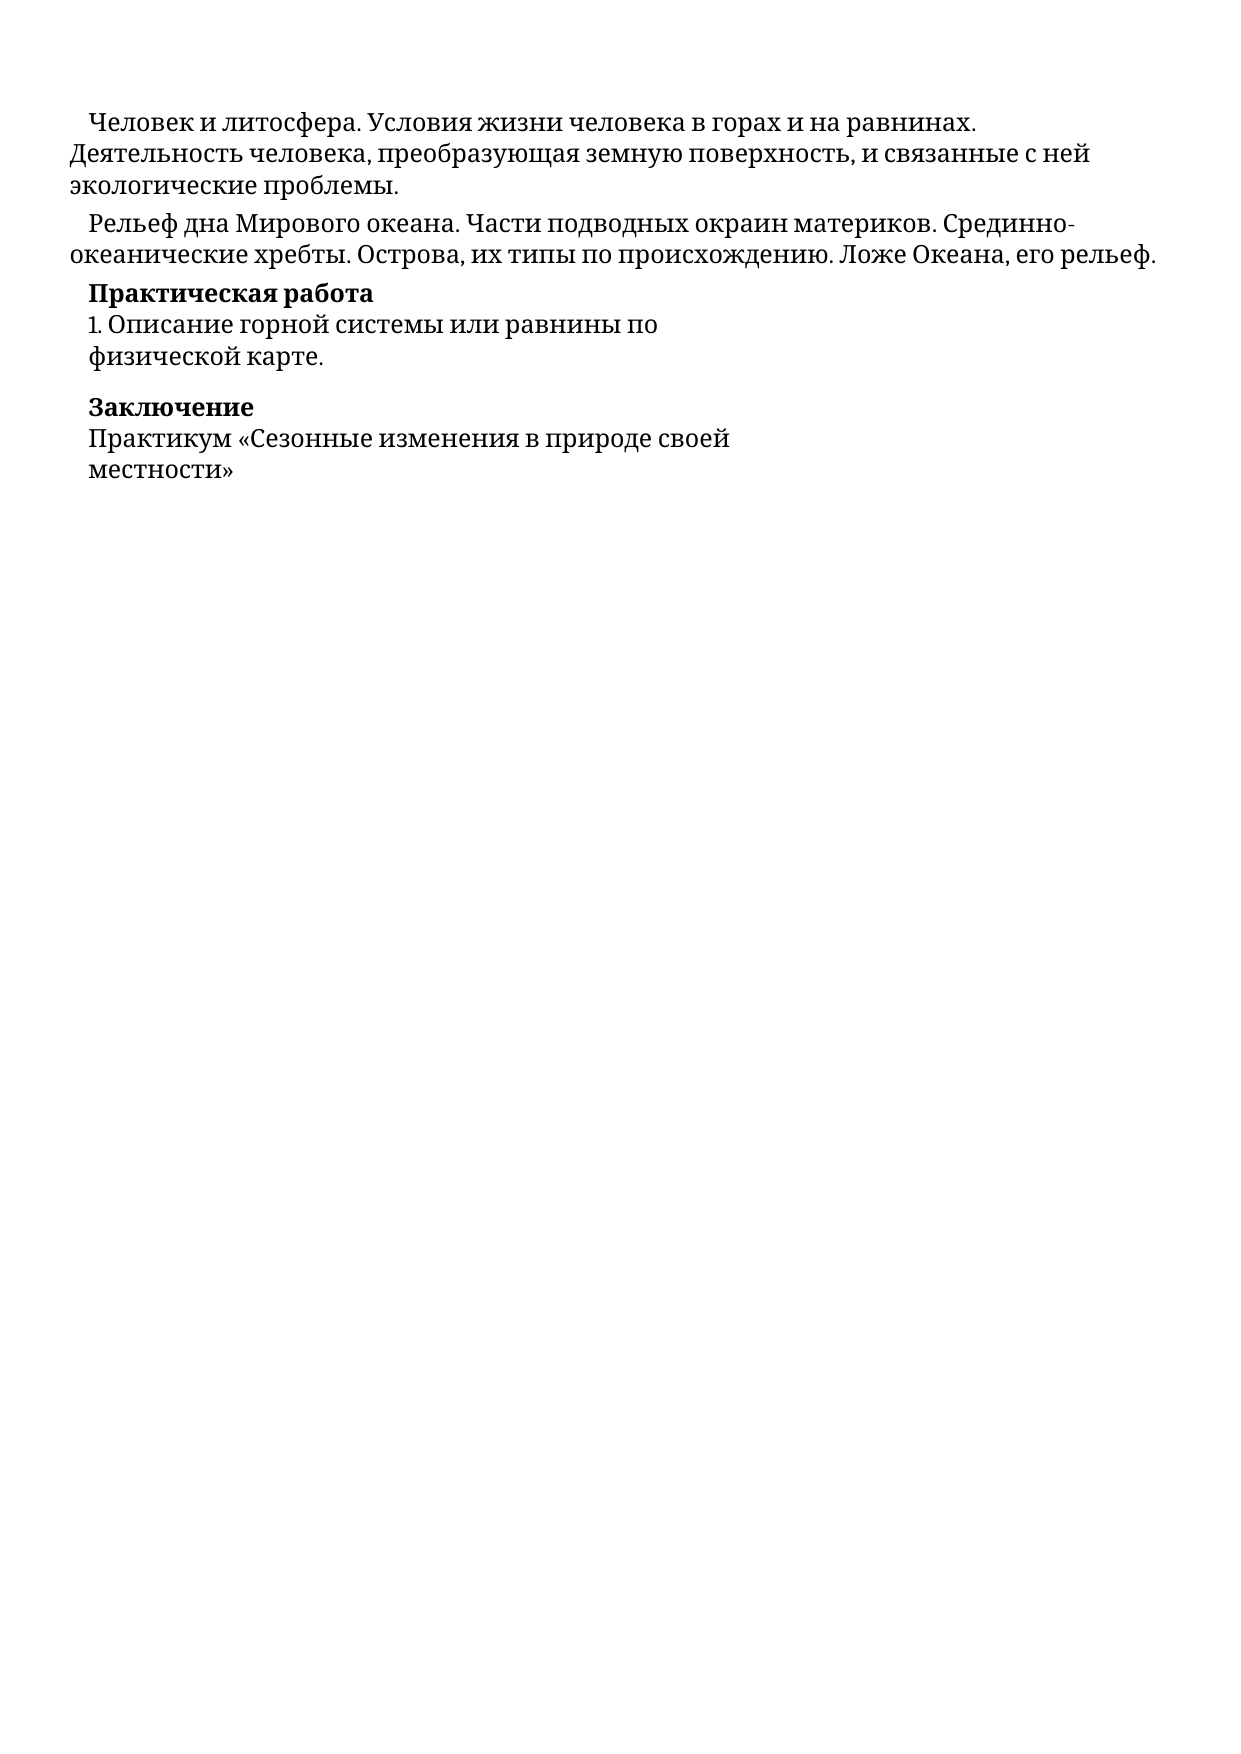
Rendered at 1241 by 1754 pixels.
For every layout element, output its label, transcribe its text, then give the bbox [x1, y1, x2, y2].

text Заключение Практикум «Сезонные изменения в природе своей местности» [88, 393, 766, 485]
text Рельеф дна Мирового океана. Части подводных окраин материков. Срединно-океанические хребты. Острова, их типы по происхождению. Ложе Океана, его рельеф. [69, 210, 1171, 270]
text Человек и литосфера. Условия жизни человека в горах и на равнинах. Деятельность человека, преобразующая земную поверхность, и связанные с ней экологические проблемы. [69, 109, 1096, 200]
text Практическая работа 1. Описание горной системы или равнины по физической карте. [88, 280, 781, 371]
